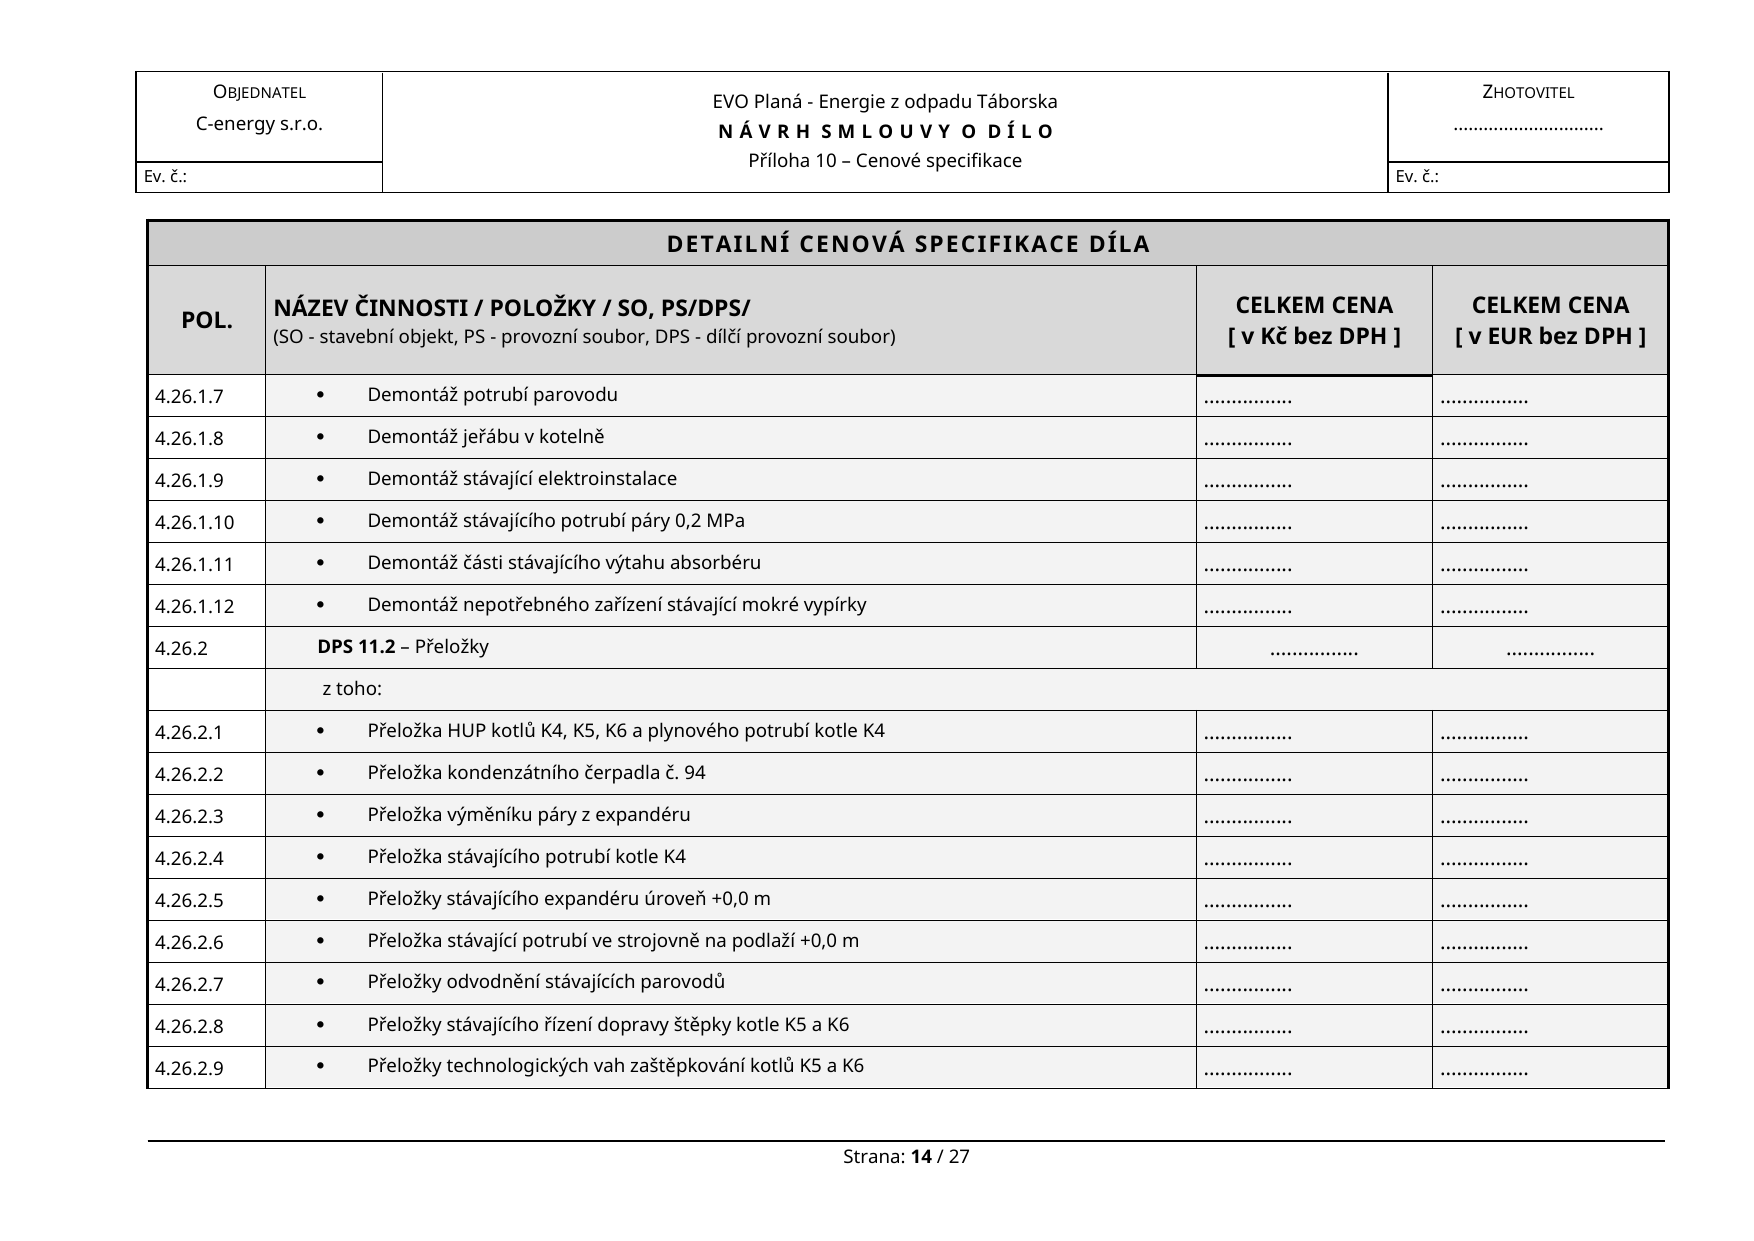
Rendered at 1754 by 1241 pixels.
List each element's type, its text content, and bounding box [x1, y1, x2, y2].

table_cell ................ [1197, 753, 1432, 794]
table_cell ................ [1197, 543, 1432, 584]
table_cell [149, 1005, 265, 1046]
table_cell [149, 753, 265, 794]
table_cell Demontáž potrubí parovodu [266, 375, 1196, 416]
table_cell [149, 543, 265, 584]
table_cell Demontáž jeřábu v kotelně [266, 417, 1196, 458]
table_cell DPS 11.2 – Přeložky [266, 627, 1196, 668]
table_cell ................ [1433, 375, 1667, 416]
table_cell Přeložka kondenzátního čerpadla č. 94 [266, 753, 1196, 794]
table_cell Přeložka HUP kotlů K4, K5, K6 a plynového potrubí kotle K4 [266, 711, 1196, 752]
table_cell Přeložky technologických vah zaštěpkování kotlů K5 a K6 [266, 1047, 1196, 1087]
table_cell ................ [1433, 711, 1667, 752]
table_cell ................ [1197, 627, 1432, 668]
table_cell ................ [1433, 921, 1667, 962]
table_cell ................ [1433, 1005, 1667, 1046]
table_cell Demontáž stávající elektroinstalace [266, 459, 1196, 500]
table_cell [149, 1047, 265, 1087]
table_cell ................ [1433, 837, 1667, 878]
table_cell [149, 627, 265, 668]
table_cell ................ [1433, 543, 1667, 584]
table_cell ................ [1197, 795, 1432, 836]
table_cell Celkem cena [ v EUR bez DPH ] [1433, 266, 1667, 374]
table_cell [149, 837, 265, 878]
table_cell ................ [1433, 795, 1667, 836]
table_cell ................ [1433, 627, 1667, 668]
table_cell Celkem cena [ v Kč bez DPH ] [1197, 266, 1432, 374]
table_cell Demontáž nepotřebného zařízení stávající mokré vypírky [266, 585, 1196, 626]
table_cell ................ [1433, 879, 1667, 919]
table_cell [149, 795, 265, 836]
table_cell [149, 921, 265, 962]
table_cell z toho: [266, 669, 1667, 710]
table_cell ................ [1197, 921, 1432, 962]
table_cell ................ [1433, 753, 1667, 794]
table_cell Pol. [149, 266, 265, 374]
table_cell ................ [1433, 585, 1667, 626]
table_cell ................ [1197, 1047, 1432, 1087]
table_cell ................ [1197, 837, 1432, 878]
table_cell [149, 501, 265, 542]
table_cell [149, 459, 265, 500]
table_cell Název činnosti / položky / SO, PS/DPS/ (SO - stavební objekt, PS - provozní soubor, DPS - dílčí provozní soubor) [266, 266, 1196, 374]
table_cell ................ [1197, 963, 1432, 1003]
table_cell Přeložky stávajícího řízení dopravy štěpky kotle K5 a K6 [266, 1005, 1196, 1046]
table_cell ................ [1197, 711, 1432, 752]
table_cell Přeložka stávajícího potrubí kotle K4 [266, 837, 1196, 878]
table_cell Přeložky stávajícího expandéru úroveň +0,0 m [266, 879, 1196, 919]
table_header detailní cenová specifikace díla [149, 222, 1667, 265]
table_cell Přeložky odvodnění stávajících parovodů [266, 963, 1196, 1003]
table_cell ................ [1197, 585, 1432, 626]
table_cell Přeložka stávající potrubí ve strojovně na podlaží +0,0 m [266, 921, 1196, 962]
table_cell ................ [1197, 1005, 1432, 1046]
table_cell Demontáž stávajícího potrubí páry 0,2 MPa [266, 501, 1196, 542]
table_cell ................ [1197, 417, 1432, 458]
table_cell Přeložka výměníku páry z expandéru [266, 795, 1196, 836]
table_cell ................ [1197, 501, 1432, 542]
table_cell Demontáž části stávajícího výtahu absorbéru [266, 543, 1196, 584]
table_cell [149, 375, 265, 416]
table_cell ................ [1433, 1047, 1667, 1087]
table_cell [149, 417, 265, 458]
table_cell ................ [1433, 501, 1667, 542]
table_cell [149, 879, 265, 919]
table_cell ................ [1433, 459, 1667, 500]
table_cell [149, 669, 265, 710]
table_cell ................ [1197, 459, 1432, 500]
table_cell [149, 585, 265, 626]
table_cell [149, 711, 265, 752]
table_cell [149, 963, 265, 1003]
table_cell ................ [1197, 879, 1432, 919]
table_cell ................ [1433, 963, 1667, 1003]
table_cell ................ [1197, 377, 1432, 416]
table_cell ................ [1433, 417, 1667, 458]
